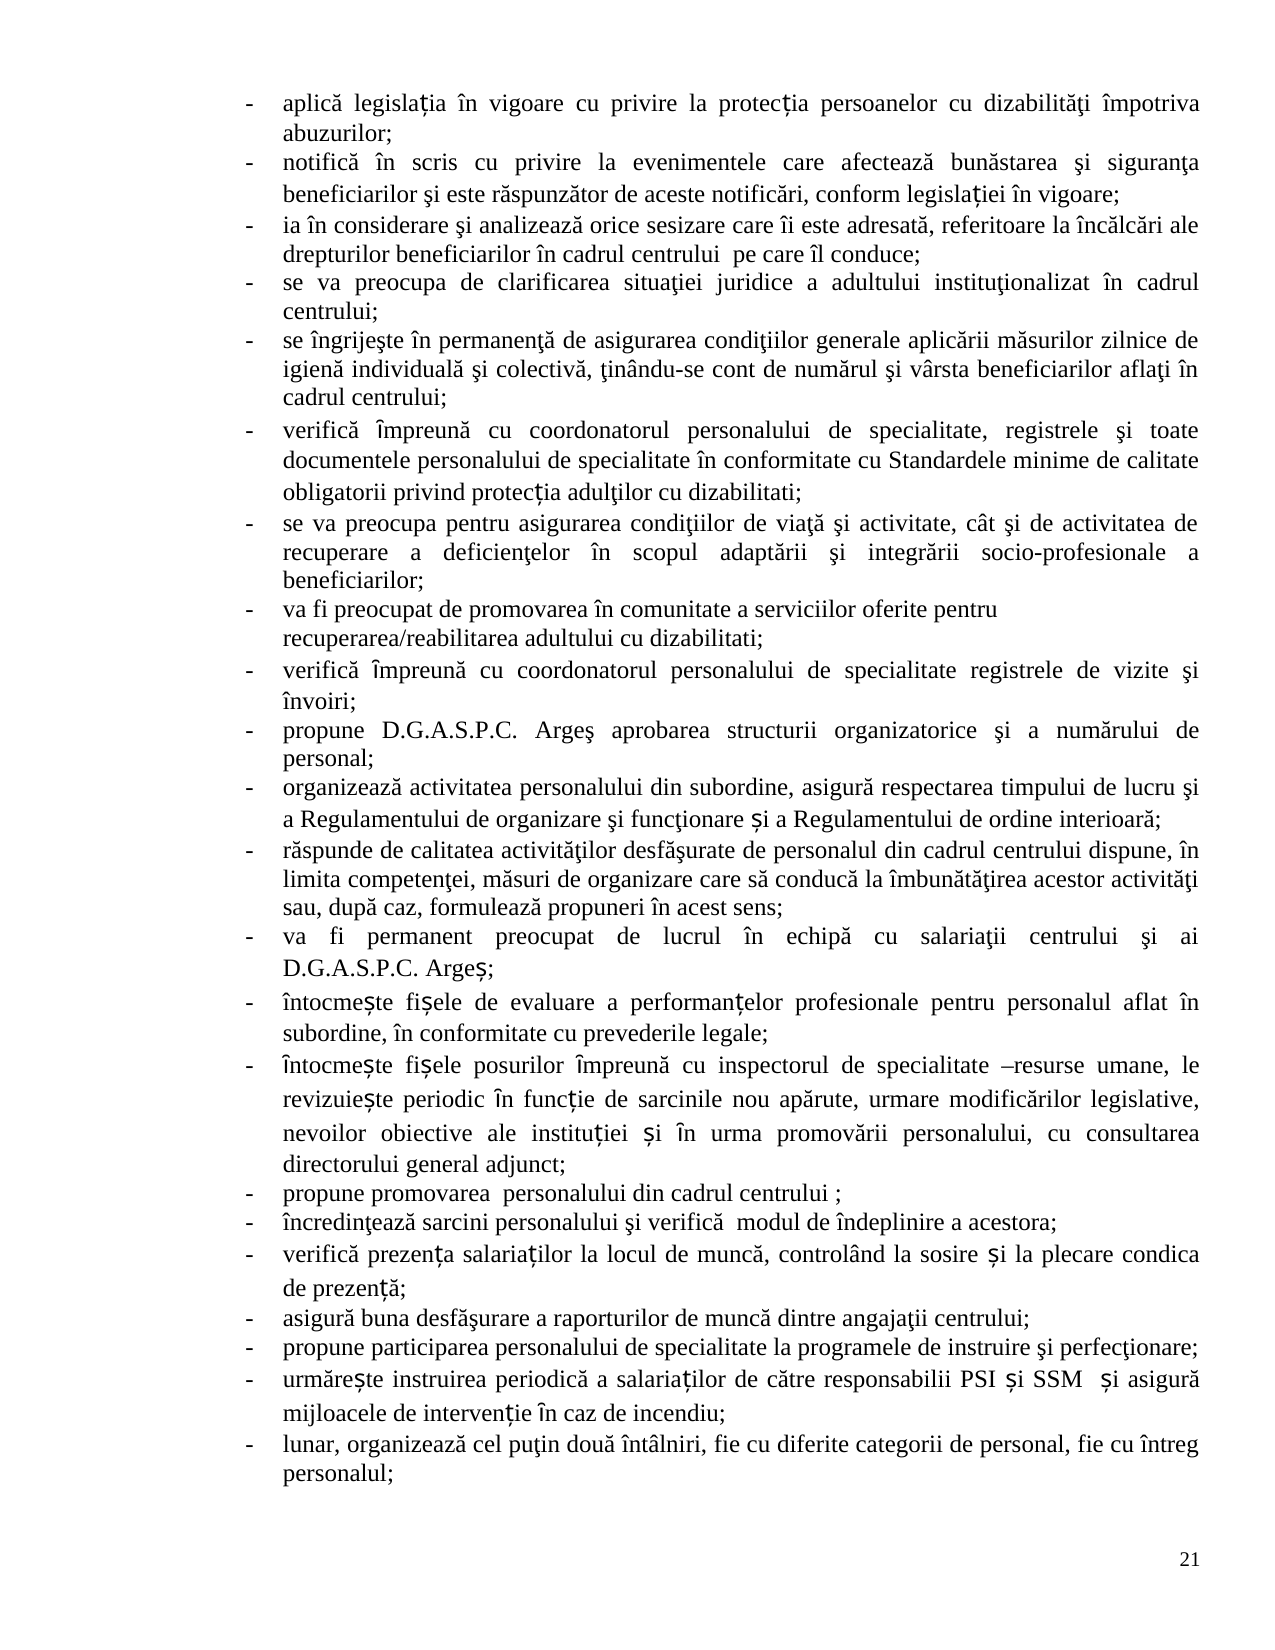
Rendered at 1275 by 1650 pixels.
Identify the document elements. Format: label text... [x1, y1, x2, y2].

list ia în considerare şi analizează orice sesizare care îi este adresată, referitoare la încălcări ale drepturilor beneficiarilor în cadrul centrului pe care îl conduce; [245, 210, 1200, 267]
list aplică legislația în vigoare cu privire la protecția persoanelor cu dizabilităţi împotriva abuzurilor; [245, 84, 1200, 147]
list încredinţează sarcini personalului şi verifică modul de îndeplinire a acestora; [245, 1207, 1200, 1235]
list urmărește instruirea periodică a salariaților de către responsabilii PSI și SSM și asigură mijloacele de intervenție ȋn caz de incendiu; [245, 1361, 1200, 1429]
list verifică ȋmpreună cu coordonatorul personalului de specialitate, registrele şi toate documentele personalului de specialitate în conformitate cu Standardele minime de calitate obligatorii privind protecția adulţilor cu dizabilitati; [245, 411, 1200, 508]
list propune participarea personalului de specialitate la programele de instruire şi perfecţionare; [245, 1332, 1200, 1361]
list notifică în scris cu privire la evenimentele care afectează bunăstarea şi siguranţa beneficiarilor şi este răspunzător de aceste notificări, conform legislației în vigoare; [245, 147, 1200, 210]
list verifică prezența salariaților la locul de muncă, controlând la sosire și la plecare condica de prezență; [245, 1235, 1200, 1303]
list răspunde de calitatea activităţilor desfăşurate de personalul din cadrul centrului dispune, în limita competenţei, măsuri de organizare care să conducă la îmbunătăţirea acestor activităţi sau, după caz, formulează propuneri în acest sens; [245, 835, 1200, 921]
list va fi permanent preocupat de lucrul în echipă cu salariaţii centrului şi ai D.G.A.S.P.C. Argeș; [245, 921, 1200, 984]
list întocmește fișele de evaluare a performanțelor profesionale pentru personalul aflat în subordine, în conformitate cu prevederile legale; [245, 984, 1200, 1047]
list propune D.G.A.S.P.C. Argeş aprobarea structurii organizatorice şi a numărului de personal; [245, 715, 1200, 772]
list ȋntocmește fișele posurilor ȋmpreună cu inspectorul de specialitate –resurse umane, le revizuiește periodic ȋn funcție de sarcinile nou apărute, urmare modificărilor legislative, nevoilor obiective ale instituției și ȋn urma promovării personalului, cu consultarea directorului general adjunct; [245, 1047, 1200, 1178]
list asigură buna desfăşurare a raporturilor de muncă dintre angajaţii centrului; [245, 1303, 1200, 1332]
list organizează activitatea personalului din subordine, asigură respectarea timpului de lucru şi a Regulamentului de organizare şi funcţionare și a Regulamentului de ordine interioară; [245, 772, 1200, 835]
list se va preocupa de clarificarea situaţiei juridice a adultului instituţionalizat în cadrul centrului; [245, 267, 1200, 325]
list lunar, organizează cel puţin două întâlniri, fie cu diferite categorii de personal, fie cu întreg personalul; [245, 1429, 1200, 1487]
list propune promovarea personalului din cadrul centrului ; [245, 1178, 1200, 1207]
list se îngrijeşte în permanenţă de asigurarea condiţiilor generale aplicării măsurilor zilnice de igienă individuală şi colectivă, ţinându-se cont de numărul şi vârsta beneficiarilor aflaţi în cadrul centrului; [245, 325, 1200, 411]
list va fi preocupat de promovarea în comunitate a serviciilor oferite pentru recuperarea/reabilitarea adultului cu dizabilitati; [245, 594, 1206, 652]
list verifică ȋmpreună cu coordonatorul personalului de specialitate registrele de vizite şi învoiri; [245, 652, 1200, 715]
list se va preocupa pentru asigurarea condiţiilor de viaţă şi activitate, cât şi de activitatea de recuperare a deficienţelor în scopul adaptării şi integrării socio-profesionale a beneficiarilor; [245, 508, 1200, 594]
